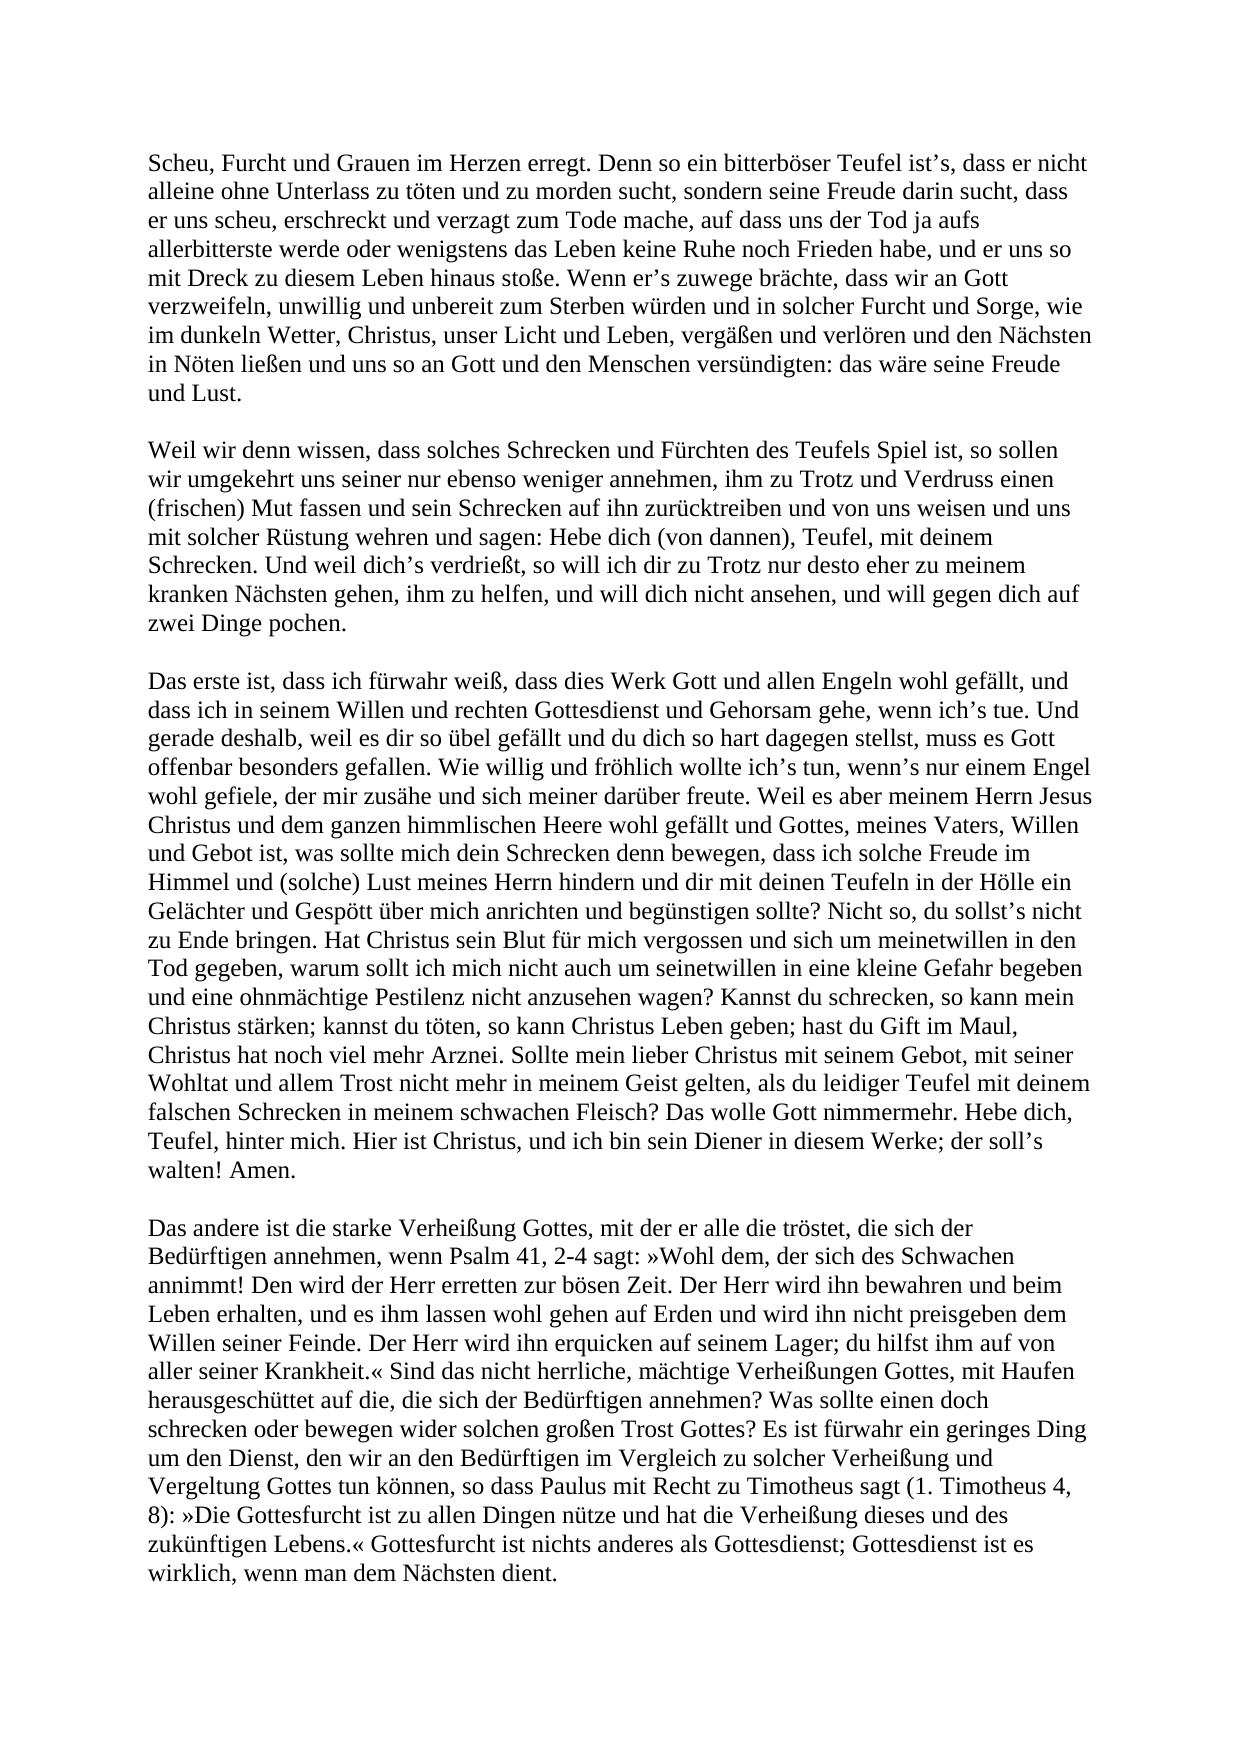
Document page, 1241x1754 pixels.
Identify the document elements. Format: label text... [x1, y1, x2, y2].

text Das andere ist die starke Verheißung Gottes, mit der er alle die tröstet, die sich der Bedürftigen annehmen, wenn Psalm 41, 2-4 sagt: »Wohl dem, der sich des Schwachen annimmt! Den wird der Herr erretten zur bösen Zeit. Der Herr wird ihn bewahren und beim Leben erhalten, und es ihm lassen wohl gehen auf Erden und wird ihn nicht preisgeben dem Willen seiner Feinde. Der Herr wird ihn erquicken auf seinem Lager; du hilfst ihm auf von aller seiner Krankheit.« Sind das nicht herrliche, mächtige Verheißungen Gottes, mit Haufen herausgeschüttet auf die, die sich der Bedürftigen annehmen? Was sollte einen doch schrecken oder bewegen wider solchen großen Trost Gottes? Es ist fürwahr ein geringes Ding um den Dienst, den wir an den Bedürftigen im Vergleich zu solcher Verheißung und Vergeltung Gottes tun können, so dass Paulus mit Recht zu Timotheus sagt (1. Timotheus 4, 8): »Die Gottesfurcht ist zu allen Dingen nütze und hat die Verheißung dieses und des zukünftigen Lebens.« Gottesfurcht ist nichts anderes als Gottesdienst; Gottesdienst ist es wirklich, wenn man dem Nächsten dient. [148, 1213, 1093, 1586]
text Weil wir denn wissen, dass solches Schrecken und Fürchten des Teufels Spiel ist, so sollen wir umgekehrt uns seiner nur ebenso weniger annehmen, ihm zu Trotz und Verdruss einen (frischen) Mut fassen und sein Schrecken auf ihn zurücktreiben und von uns weisen und uns mit solcher Rüstung wehren und sagen: Hebe dich (von dannen), Teufel, mit deinem Schrecken. Und weil dich’s verdrießt, so will ich dir zu Trotz nur desto eher zu meinem kranken Nächsten gehen, ihm zu helfen, und will dich nicht ansehen, und will gegen dich auf zwei Dinge pochen. [148, 436, 1093, 637]
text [148, 148, 1093, 406]
text Das erste ist, dass ich fürwahr weiß, dass dies Werk Gott und allen Engeln wohl gefällt, und dass ich in seinem Willen und rechten Gottesdienst und Gehorsam gehe, wenn ich’s tue. Und gerade deshalb, weil es dir so übel gefällt und du dich so hart dagegen stellst, muss es Gott offenbar besonders gefallen. Wie willig und fröhlich wollte ich’s tun, wenn’s nur einem Engel wohl gefiele, der mir zusähe und sich meiner darüber freute. Weil es aber meinem Herrn Jesus Christus und dem ganzen himmlischen Heere wohl gefällt und Gottes, meines Vaters, Willen und Gebot ist, was sollte mich dein Schrecken denn bewegen, dass ich solche Freude im Himmel und (solche) Lust meines Herrn hindern und dir mit deinen Teufeln in der Hölle ein Gelächter und Gespött über mich anrichten und begünstigen sollte? Nicht so, du sollst’s nicht zu Ende bringen. Hat Christus sein Blut für mich vergossen und sich um meinetwillen in den Tod gegeben, warum sollt ich mich nicht auch um seinetwillen in eine kleine Gefahr begeben und eine ohnmächtige Pestilenz nicht anzusehen wagen? Kannst du schrecken, so kann mein Christus stärken; kannst du töten, so kann Christus Leben geben; hast du Gift im Maul, Christus hat noch viel mehr Arznei. Sollte mein lieber Christus mit seinem Gebot, mit seiner Wohltat und allem Trost nicht mehr in meinem Geist gelten, als du leidiger Teufel mit deinem falschen Schrecken in meinem schwachen Fleisch? Das wolle Gott nimmermehr. Hebe dich, Teufel, hinter mich. Hier ist Christus, und ich bin sein Diener in diesem Werke; der soll’s walten! Amen. [148, 666, 1093, 1183]
